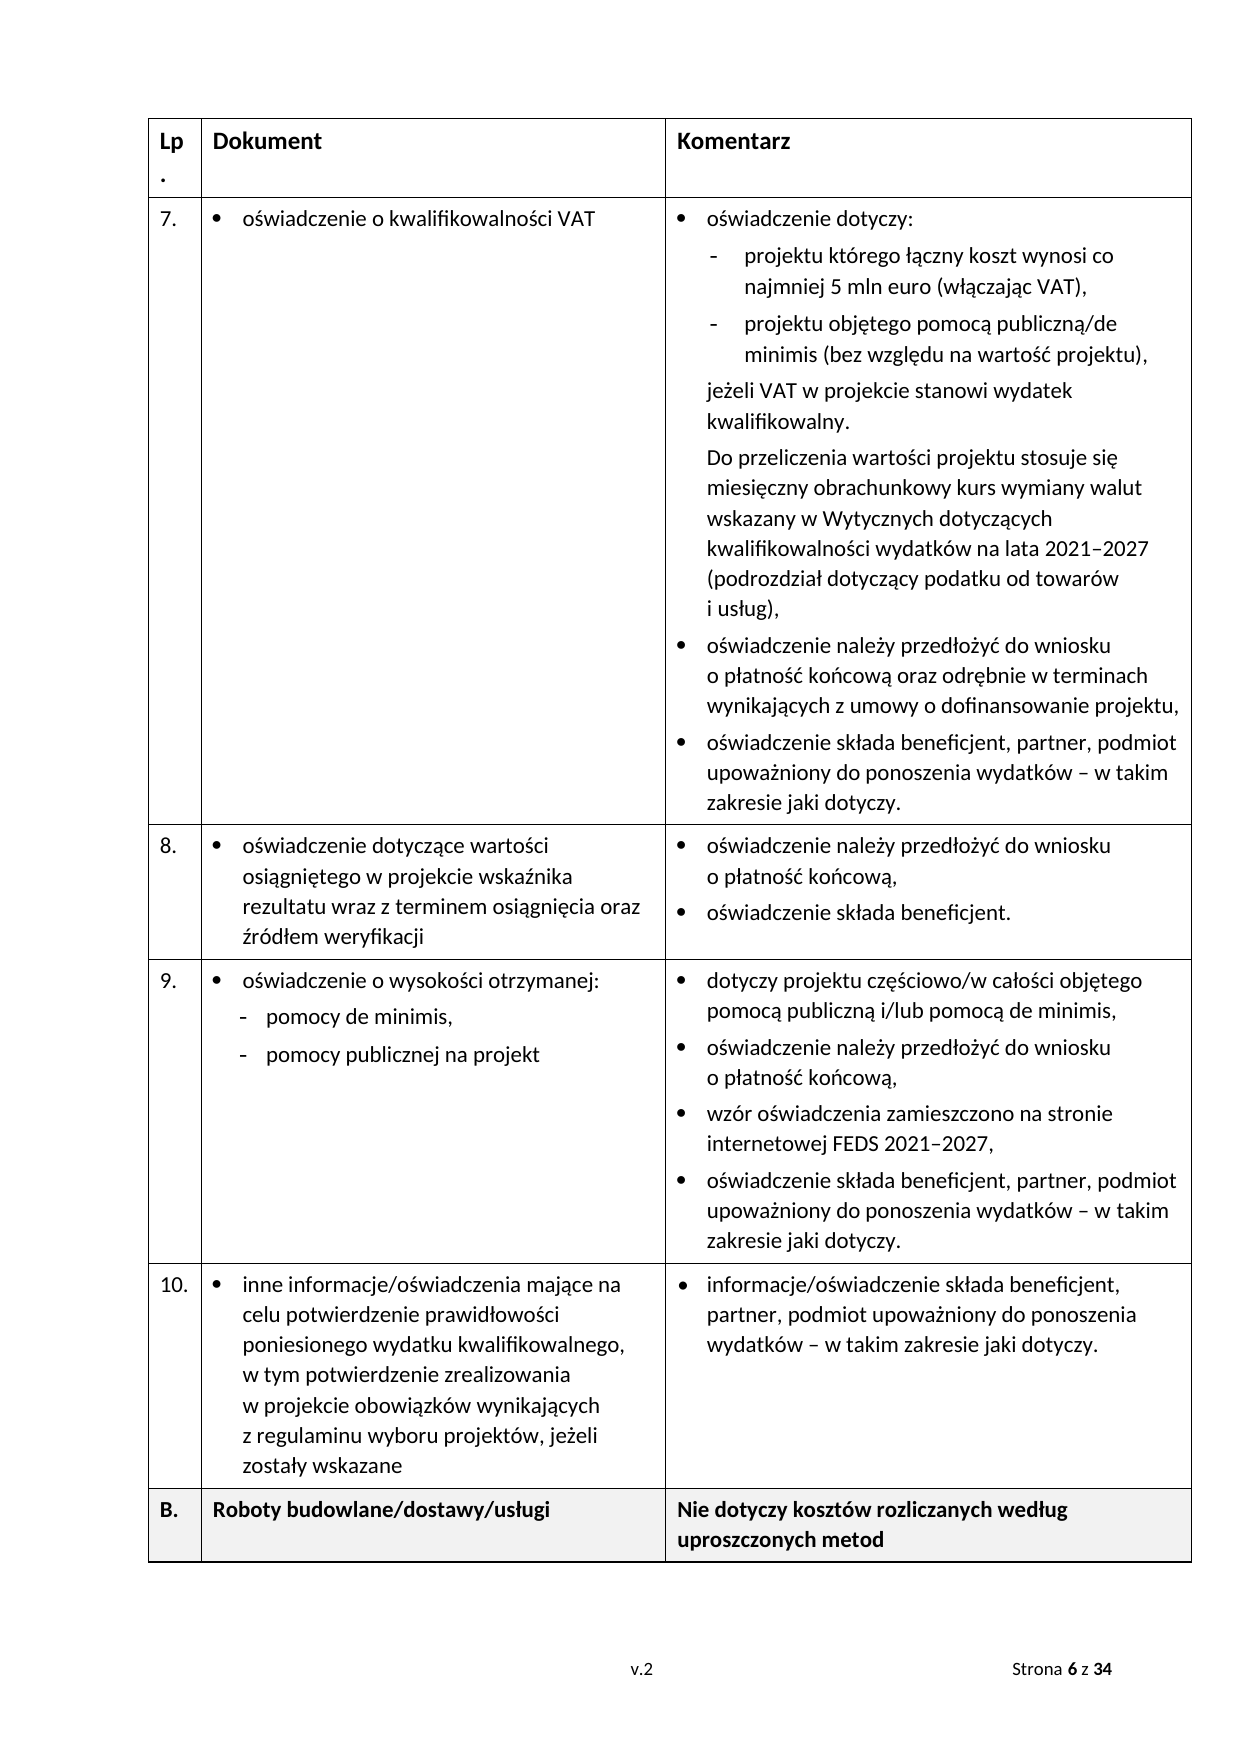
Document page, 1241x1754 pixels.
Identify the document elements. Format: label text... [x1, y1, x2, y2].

table_cell Nie dotyczy kosztów rozliczanych według uproszczonych metod [666, 1489, 1191, 1561]
table_header Komentarz [666, 119, 1191, 197]
table_cell [149, 825, 201, 959]
table_cell [149, 1264, 201, 1488]
table_cell oświadczenie o kwalifikowalności VAT [202, 198, 665, 824]
table_cell dotyczy projektu częściowo/w całości objętego pomocą publiczną i/lub pomocą de minimis, oświadczenie należy przedłożyć do wniosku o płatność końcową, wzór oświadczenia zamieszczono na stronie internetowej FEDS 2021–2027, oświadczenie składa beneficjent, partner, podmiot upoważniony do ponoszenia wydatków – w takim zakresie jaki dotyczy. [666, 960, 1191, 1263]
table_cell [149, 960, 201, 1263]
table_header Dokument [202, 119, 665, 197]
table_cell Roboty budowlane/dostawy/usługi [202, 1489, 665, 1561]
table_cell oświadczenie należy przedłożyć do wniosku o płatność końcową, oświadczenie składa beneficjent. [666, 825, 1191, 959]
table_cell oświadczenie o wysokości otrzymanej: pomocy de minimis, pomocy publicznej na projekt [202, 960, 665, 1263]
table_header Lp. [149, 119, 201, 197]
table_cell • informacje/oświadczenie składa beneficjent, partner, podmiot upoważniony do ponoszenia wydatków – w takim zakresie jaki dotyczy. [666, 1264, 1191, 1488]
table_cell [149, 1489, 201, 1561]
table_cell inne informacje/oświadczenia mające na celu potwierdzenie prawidłowości poniesionego wydatku kwalifikowalnego, w tym potwierdzenie zrealizowania w projekcie obowiązków wynikających z regulaminu wyboru projektów, jeżeli zostały wskazane [202, 1264, 665, 1488]
table_cell oświadczenie dotyczące wartości osiągniętego w projekcie wskaźnika rezultatu wraz z terminem osiągnięcia oraz źródłem weryfikacji [202, 825, 665, 959]
table_cell oświadczenie dotyczy: projektu którego łączny koszt wynosi co najmniej 5 mln euro (włączając VAT), projektu objętego pomocą publiczną/de minimis (bez względu na wartość projektu), jeżeli VAT w projekcie stanowi wydatek kwalifikowalny. Do przeliczenia wartości projektu stosuje się miesięczny obrachunkowy kurs wymiany walut wskazany w Wytycznych dotyczących kwalifikowalności wydatków na lata 2021–2027 (podrozdział dotyczący podatku od towarów i usług), oświadczenie należy przedłożyć do wniosku o płatność końcową oraz odrębnie w terminach wynikających z umowy o dofinansowanie projektu, oświadczenie składa beneficjent, partner, podmiot upoważniony do ponoszenia wydatków – w takim zakresie jaki dotyczy. [666, 198, 1191, 824]
table_cell [149, 198, 201, 824]
